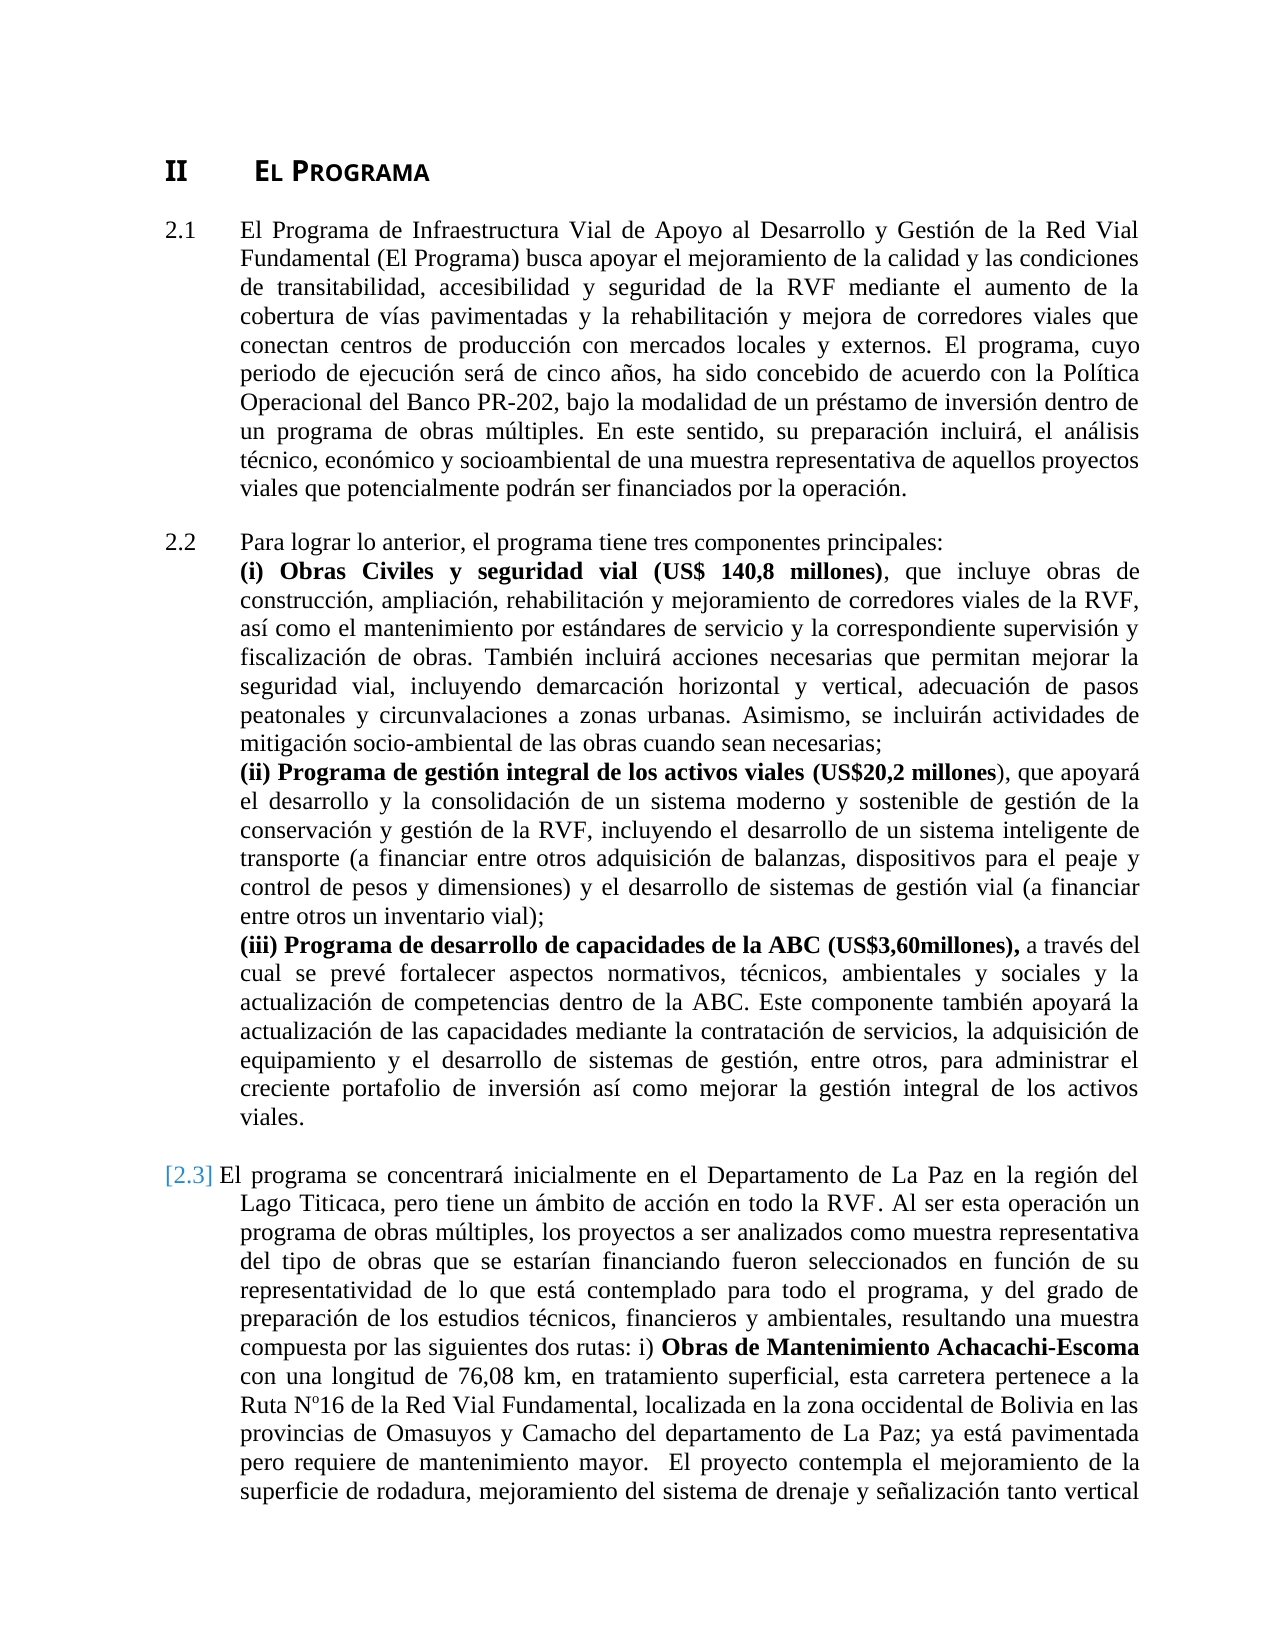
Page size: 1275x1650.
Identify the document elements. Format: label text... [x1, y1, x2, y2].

text (i) Obras Civiles y seguridad vial (US$ 140,8 millones), que incluye obras de construcción, ampliación, rehabilitación y mejoramiento de corredores viales de la RVF, así como el mantenimiento por estándares de servicio y la correspondiente supervisión y fiscalización de obras. También incluirá acciones necesarias que permitan mejorar la seguridad vial, incluyendo demarcación horizontal y vertical, adecuación de pasos peatonales y circunvalaciones a zonas urbanas. Asimismo, se incluirán actividades de mitigación socio-ambiental de las obras cuando sean necesarias; [240, 556, 1140, 757]
list Para lograr lo anterior, el programa tiene tres componentes principales: [165, 527, 1140, 556]
subtitle El Programa [165, 150, 1140, 190]
list El Programa de Infraestructura Vial de Apoyo al Desarrollo y Gestión de la Red Vial Fundamental (El Programa) busca apoyar el mejoramiento de la calidad y las condiciones de transitabilidad, accesibilidad y seguridad de la RVF mediante el aumento de la cobertura de vías pavimentadas y la rehabilitación y mejora de corredores viales que conectan centros de producción con mercados locales y externos. El programa, cuyo periodo de ejecución será de cinco años, ha sido concebido de acuerdo con la Política Operacional del Banco PR-202, bajo la modalidad de un préstamo de inversión dentro de un programa de obras múltiples. En este sentido, su preparación incluirá, el análisis técnico, económico y socioambiental de una muestra representativa de aquellos proyectos viales que potencialmente podrán ser financiados por la operación. [165, 215, 1140, 502]
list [165, 1160, 1140, 1505]
text (ii) Programa de gestión integral de los activos viales (US$20,2 millones), que apoyará el desarrollo y la consolidación de un sistema moderno y sostenible de gestión de la conservación y gestión de la RVF, incluyendo el desarrollo de un sistema inteligente de transporte (a financiar entre otros adquisición de balanzas, dispositivos para el peaje y control de pesos y dimensiones) y el desarrollo de sistemas de gestión vial (a financiar entre otros un inventario vial); [240, 757, 1140, 930]
text (iii) Programa de desarrollo de capacidades de la ABC (US$3,60millones), a través del cual se prevé fortalecer aspectos normativos, técnicos, ambientales y sociales y la actualización de competencias dentro de la ABC. Este componente también apoyará la actualización de las capacidades mediante la contratación de servicios, la adquisición de equipamiento y el desarrollo de sistemas de gestión, entre otros, para administrar el creciente portafolio de inversión así como mejorar la gestión integral de los activos viales. [240, 930, 1140, 1131]
